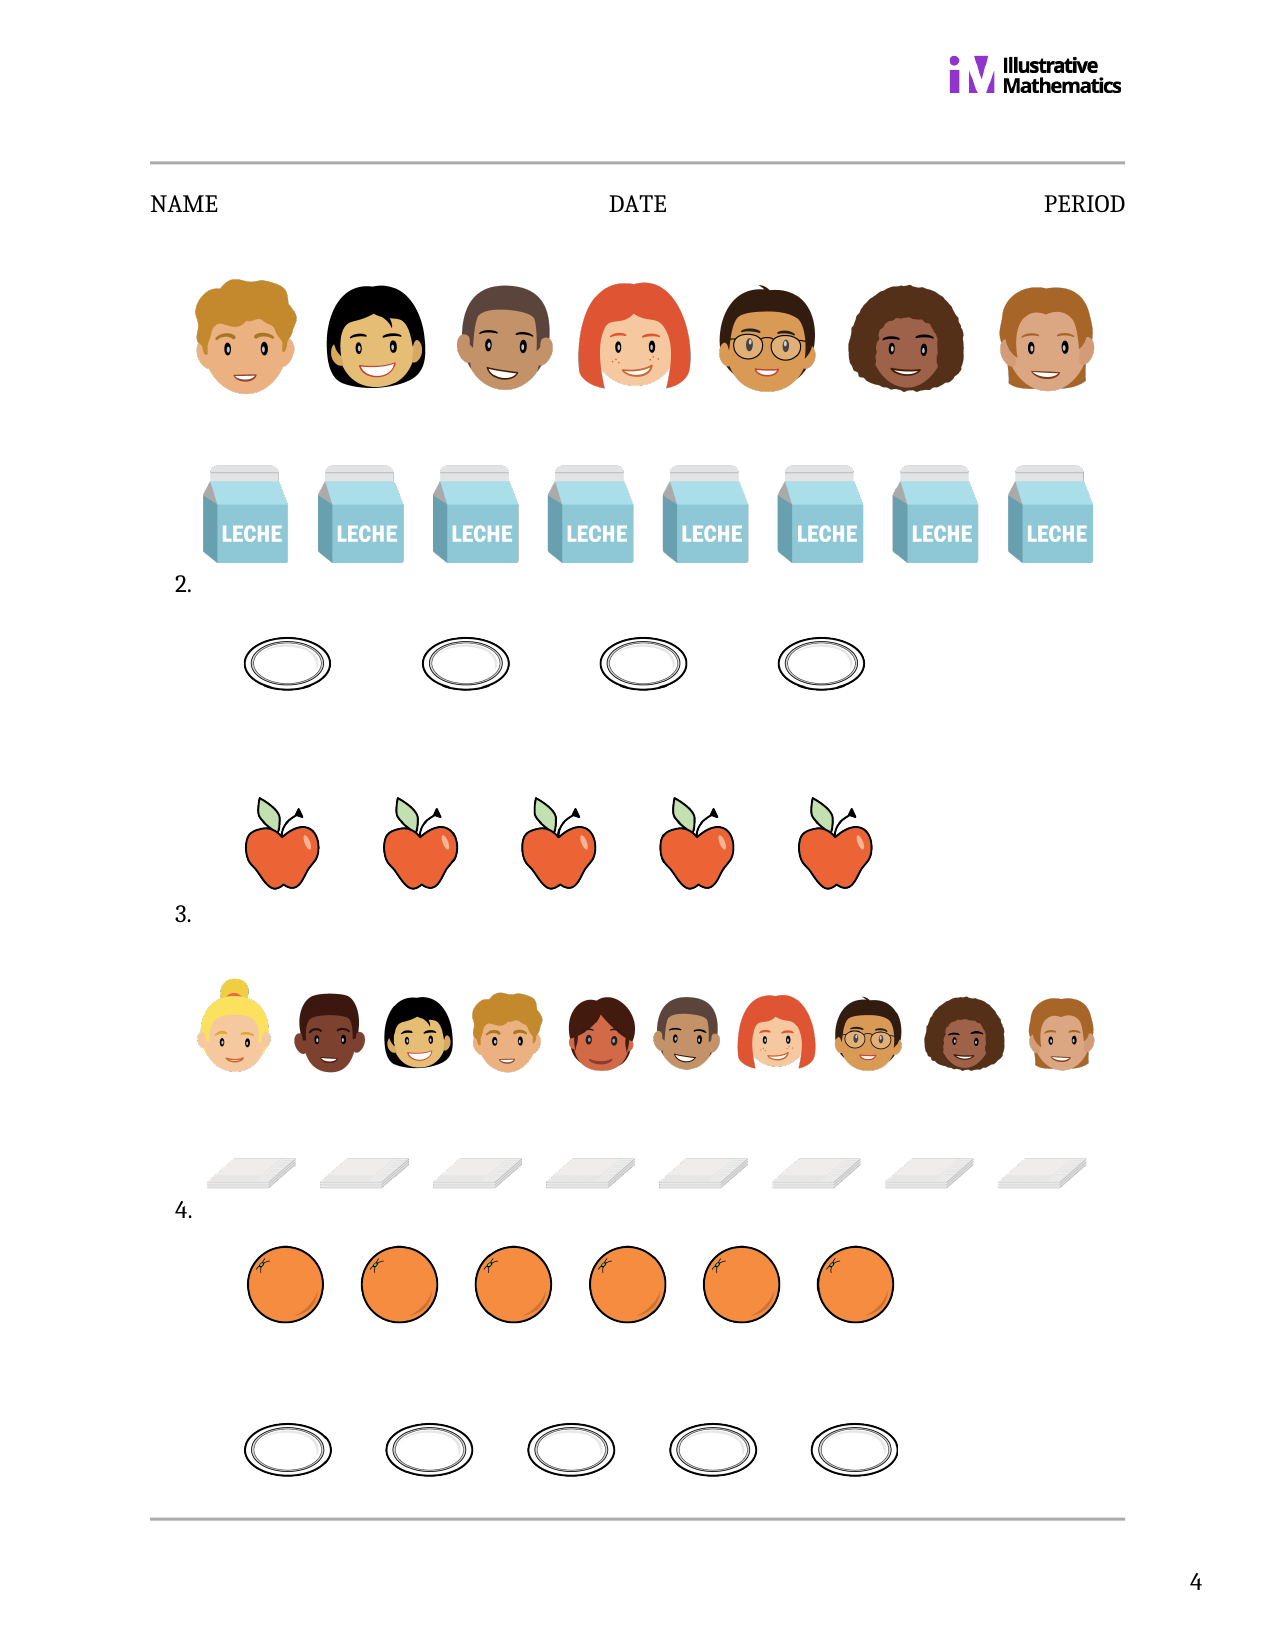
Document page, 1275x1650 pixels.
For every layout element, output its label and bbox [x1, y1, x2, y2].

picture [949, 55, 1121, 93]
picture [193, 977, 1098, 1193]
picture [243, 1245, 898, 1494]
picture [193, 276, 1098, 567]
picture [243, 619, 873, 890]
